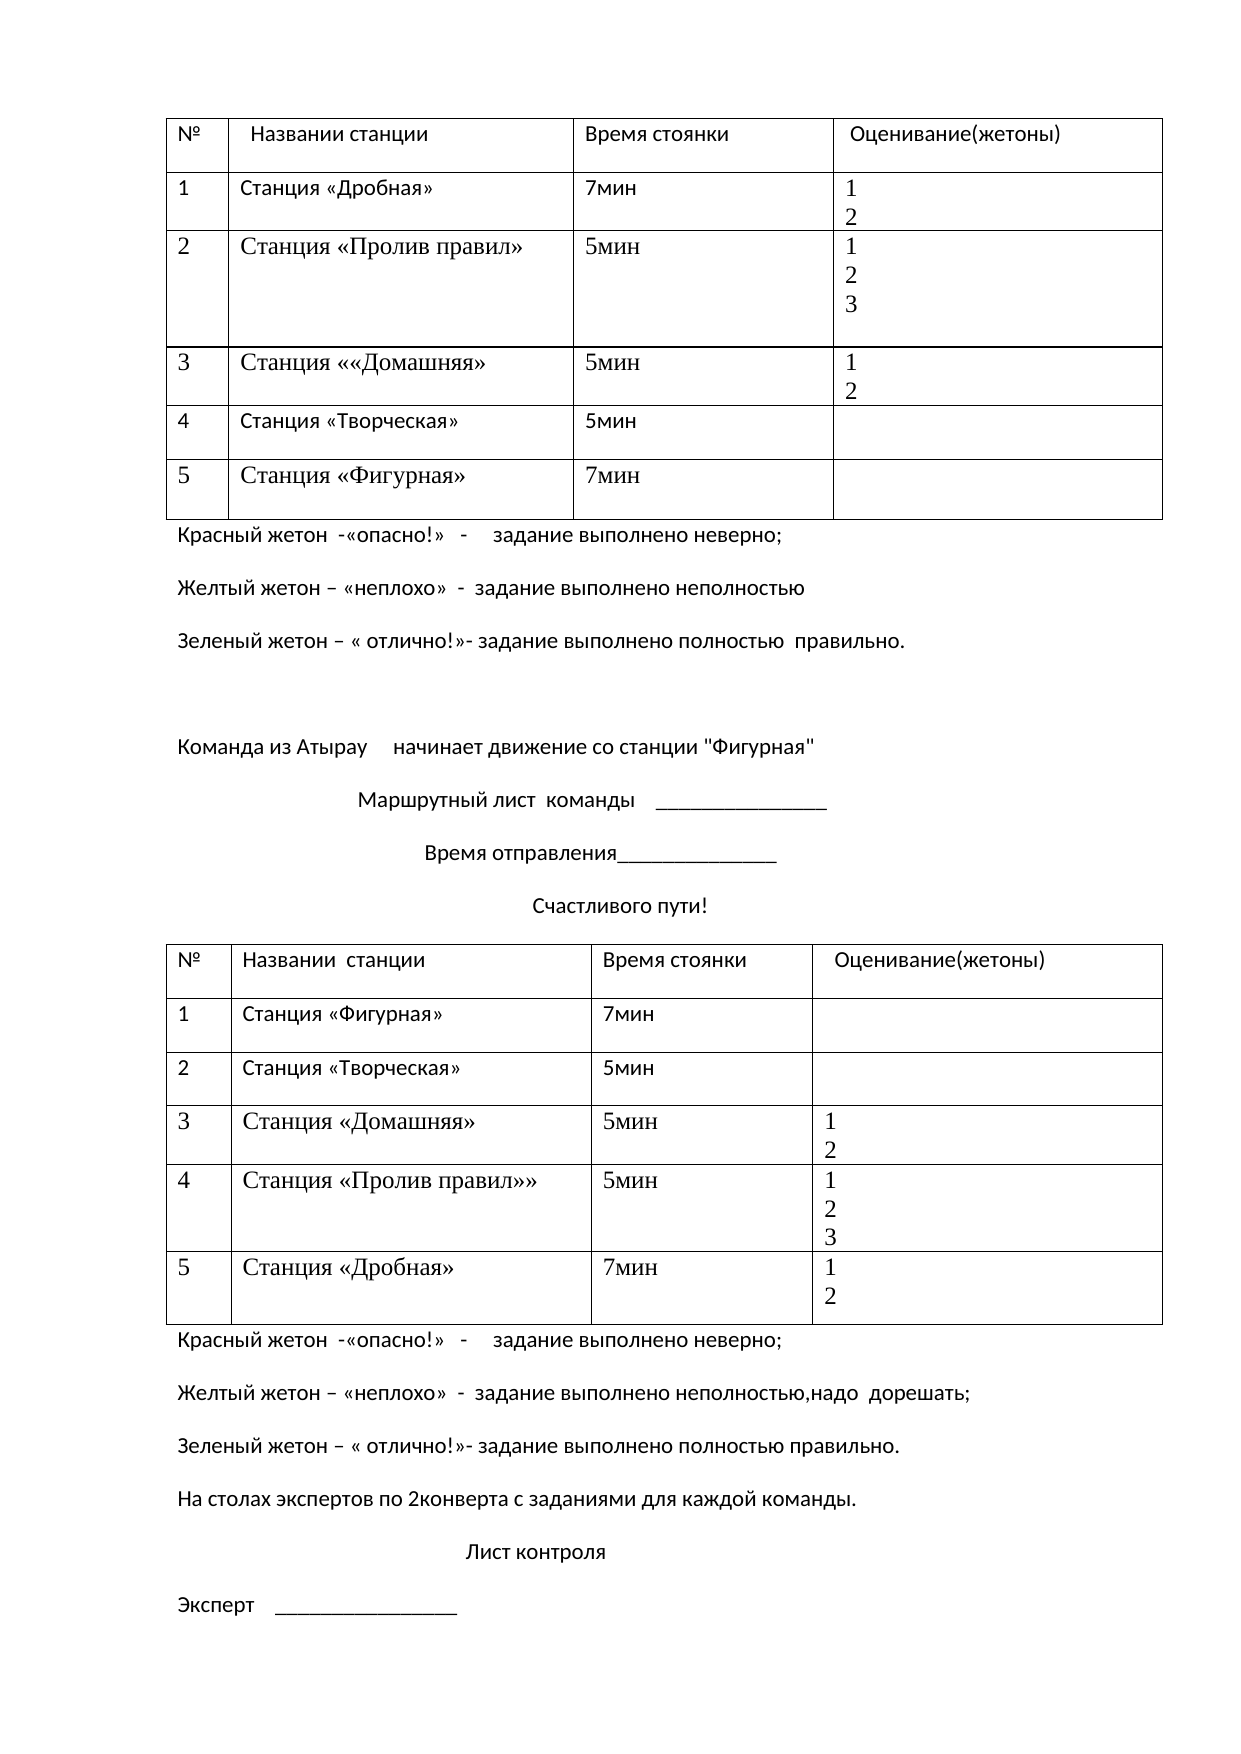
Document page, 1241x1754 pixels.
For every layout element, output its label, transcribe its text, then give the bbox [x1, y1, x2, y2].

table_cell 1 2 [834, 348, 1162, 405]
table_cell 5мин [574, 406, 833, 459]
text Красный жетон -«опасно!» - задание выполнено неверно; [177, 520, 1152, 548]
text Счастливого пути! [177, 891, 1152, 919]
table_header № [167, 945, 231, 998]
table_cell 1 2 3 [834, 231, 1162, 346]
text Зеленый жетон – « отлично!»- задание выполнено полностью правильно. [177, 626, 1152, 654]
table_cell 2 [167, 1053, 231, 1105]
table_cell Станция «Творческая» [229, 406, 573, 459]
table_cell 5мин [574, 231, 833, 346]
table_header Названии станции [229, 119, 573, 172]
text На столах экспертов по 2конверта с заданиями для каждой команды. [177, 1484, 1152, 1512]
table_cell Станция «Пролив правил» [229, 231, 573, 346]
table_cell Станция ««Домашняя» [229, 348, 573, 405]
text Зеленый жетон – « отлично!»- задание выполнено полностью правильно. [177, 1431, 1152, 1459]
text Красный жетон -«опасно!» - задание выполнено неверно; [177, 1325, 1152, 1353]
table_cell 7мин [592, 1252, 812, 1324]
table_cell Станция «Фигурная» [232, 999, 591, 1052]
table_cell 5мин [592, 1053, 812, 1105]
table_header Оценивание(жетоны) [834, 119, 1162, 172]
table_cell [813, 1053, 1162, 1105]
text Команда из Атырау начинает движение со станции "Фигурная" [177, 732, 1152, 760]
table_cell 3 [167, 348, 228, 405]
table_header № [167, 119, 228, 172]
table_cell 5мин [592, 1165, 812, 1251]
table_cell 1 2 [813, 1252, 1162, 1324]
table_cell Станция «Фигурная» [229, 460, 573, 519]
table_cell 5мин [592, 1106, 812, 1164]
table_header Оценивание(жетоны) [813, 945, 1162, 998]
table_cell 7мин [592, 999, 812, 1052]
table_cell [834, 406, 1162, 459]
table_header Названии станции [232, 945, 591, 998]
table_cell 1 2 [834, 173, 1162, 230]
table_cell 2 [167, 231, 228, 346]
table_cell 1 [167, 999, 231, 1052]
text Лист контроля [177, 1537, 1152, 1565]
text Желтый жетон – «неплохо» - задание выполнено неполностью,надо дорешать; [177, 1378, 1152, 1406]
table_cell 5 [167, 1252, 231, 1324]
table_header Время стоянки [574, 119, 833, 172]
table_header Время стоянки [592, 945, 812, 998]
table_cell 3 [167, 1106, 231, 1164]
text Маршрутный лист команды _______________ [177, 785, 1152, 813]
table_cell 1 [167, 173, 228, 230]
text Время отправления______________ [177, 838, 1152, 866]
table_cell 4 [167, 406, 228, 459]
table_cell [813, 999, 1162, 1052]
table_cell 1 2 3 [813, 1165, 1162, 1251]
table_cell 1 2 [813, 1106, 1162, 1164]
table_cell Станция «Творческая» [232, 1053, 591, 1105]
table_cell Станция «Домашняя» [232, 1106, 591, 1164]
table_cell 5мин [574, 348, 833, 405]
table_cell Станция «Пролив правил»» [232, 1165, 591, 1251]
text Желтый жетон – «неплохо» - задание выполнено неполностью [177, 573, 1152, 601]
table_cell 7мин [574, 173, 833, 230]
table_cell Станция «Дробная» [229, 173, 573, 230]
table_cell 7мин [574, 460, 833, 519]
text Эксперт ________________ [177, 1590, 1152, 1618]
table_cell 4 [167, 1165, 231, 1251]
table_cell 5 [167, 460, 228, 519]
table_cell Станция «Дробная» [232, 1252, 591, 1324]
table_cell [834, 460, 1162, 519]
